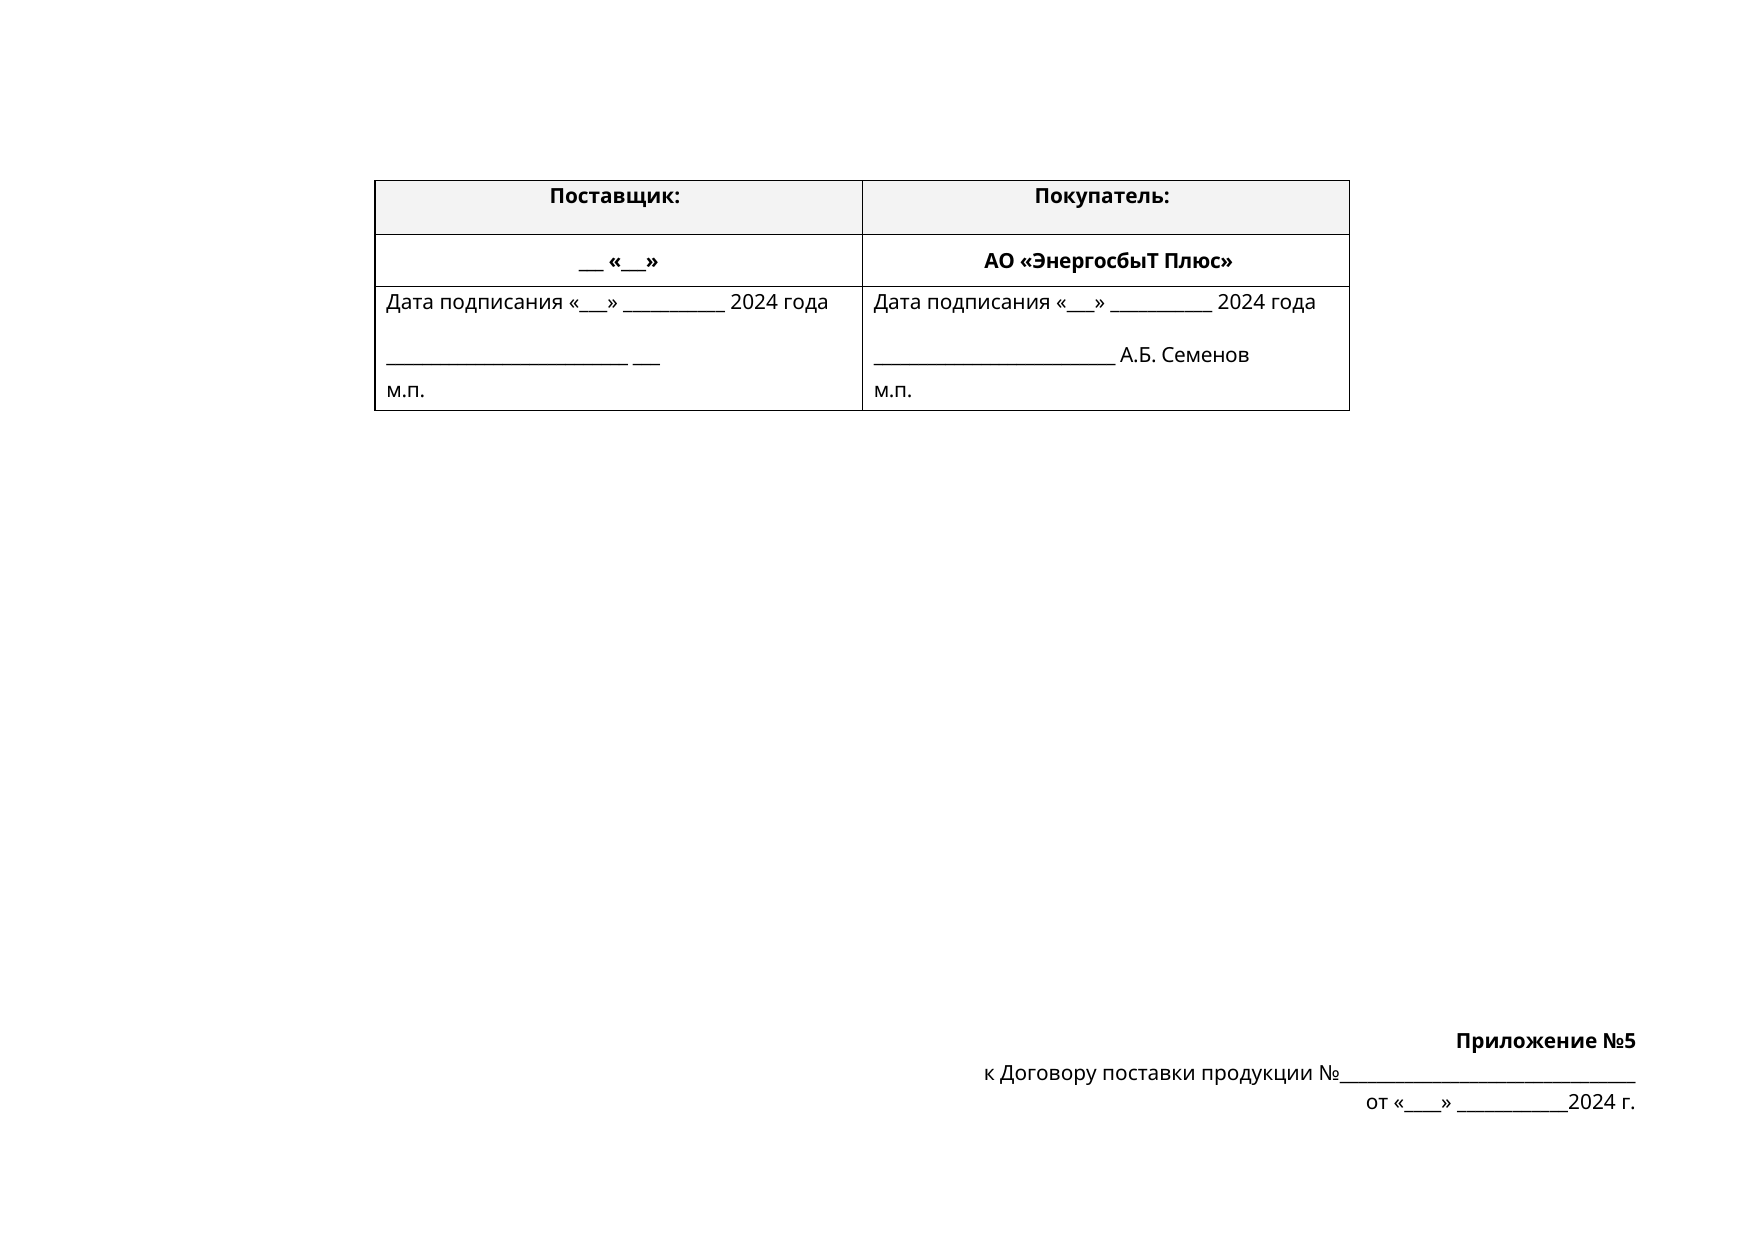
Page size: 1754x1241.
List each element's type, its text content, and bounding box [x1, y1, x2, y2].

text к Договору поставки продукции №________________________________ [89, 1058, 1636, 1087]
table_cell Дата подписания «___» ___________ 2024 года ___________________________ ___ м.п. [376, 287, 862, 410]
table_header Покупатель: [863, 181, 1349, 234]
text от «____» ____________2024 г. [89, 1087, 1636, 1115]
table_cell АО «ЭнергосбыТ Плюс» [863, 235, 1349, 286]
table_cell Дата подписания «___» ___________ 2024 года ___________________________ А.Б. Семенов м.п. [863, 287, 1349, 410]
text Приложение №5 [89, 1026, 1636, 1054]
table_cell ___ «___» [376, 235, 862, 286]
table_header Поставщик: [376, 181, 862, 234]
